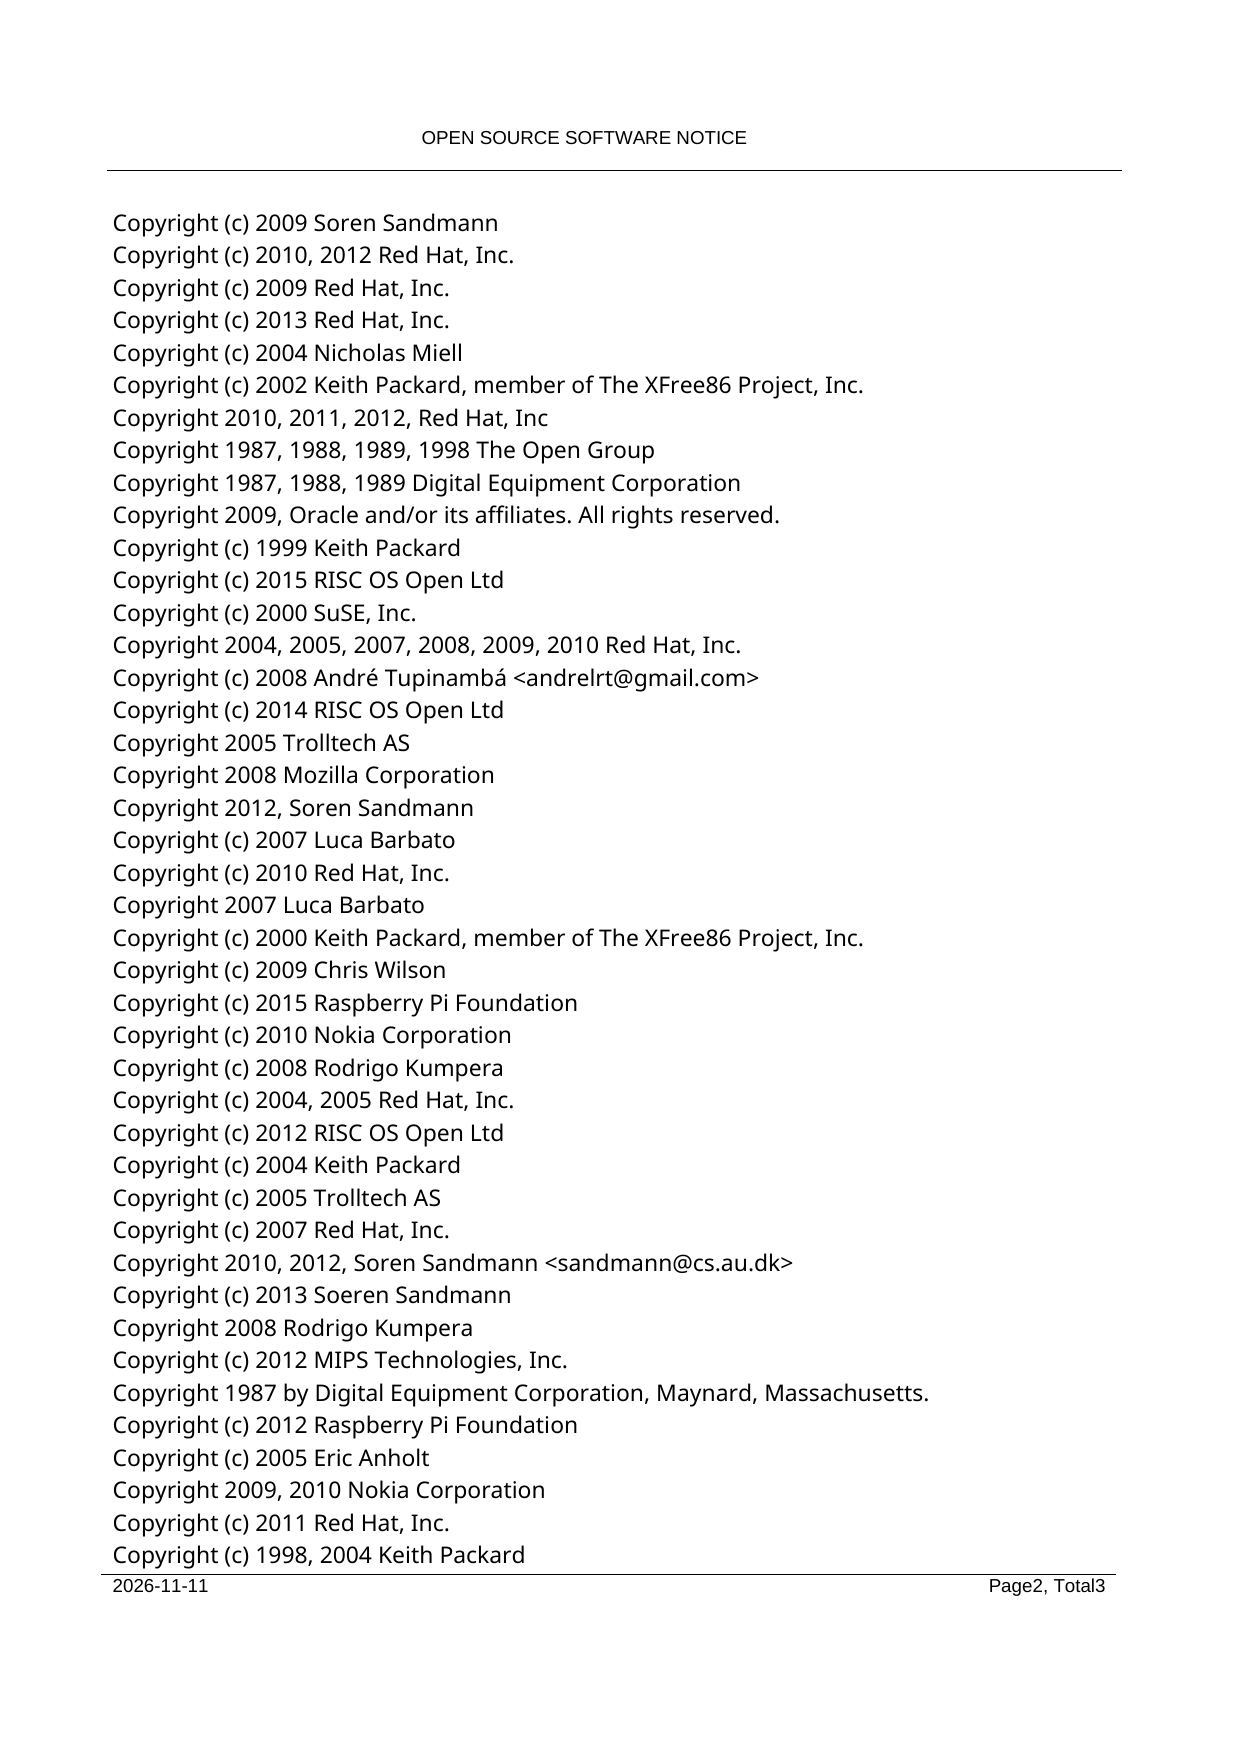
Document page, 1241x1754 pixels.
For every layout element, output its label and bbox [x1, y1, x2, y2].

text [112, 206, 1128, 1571]
